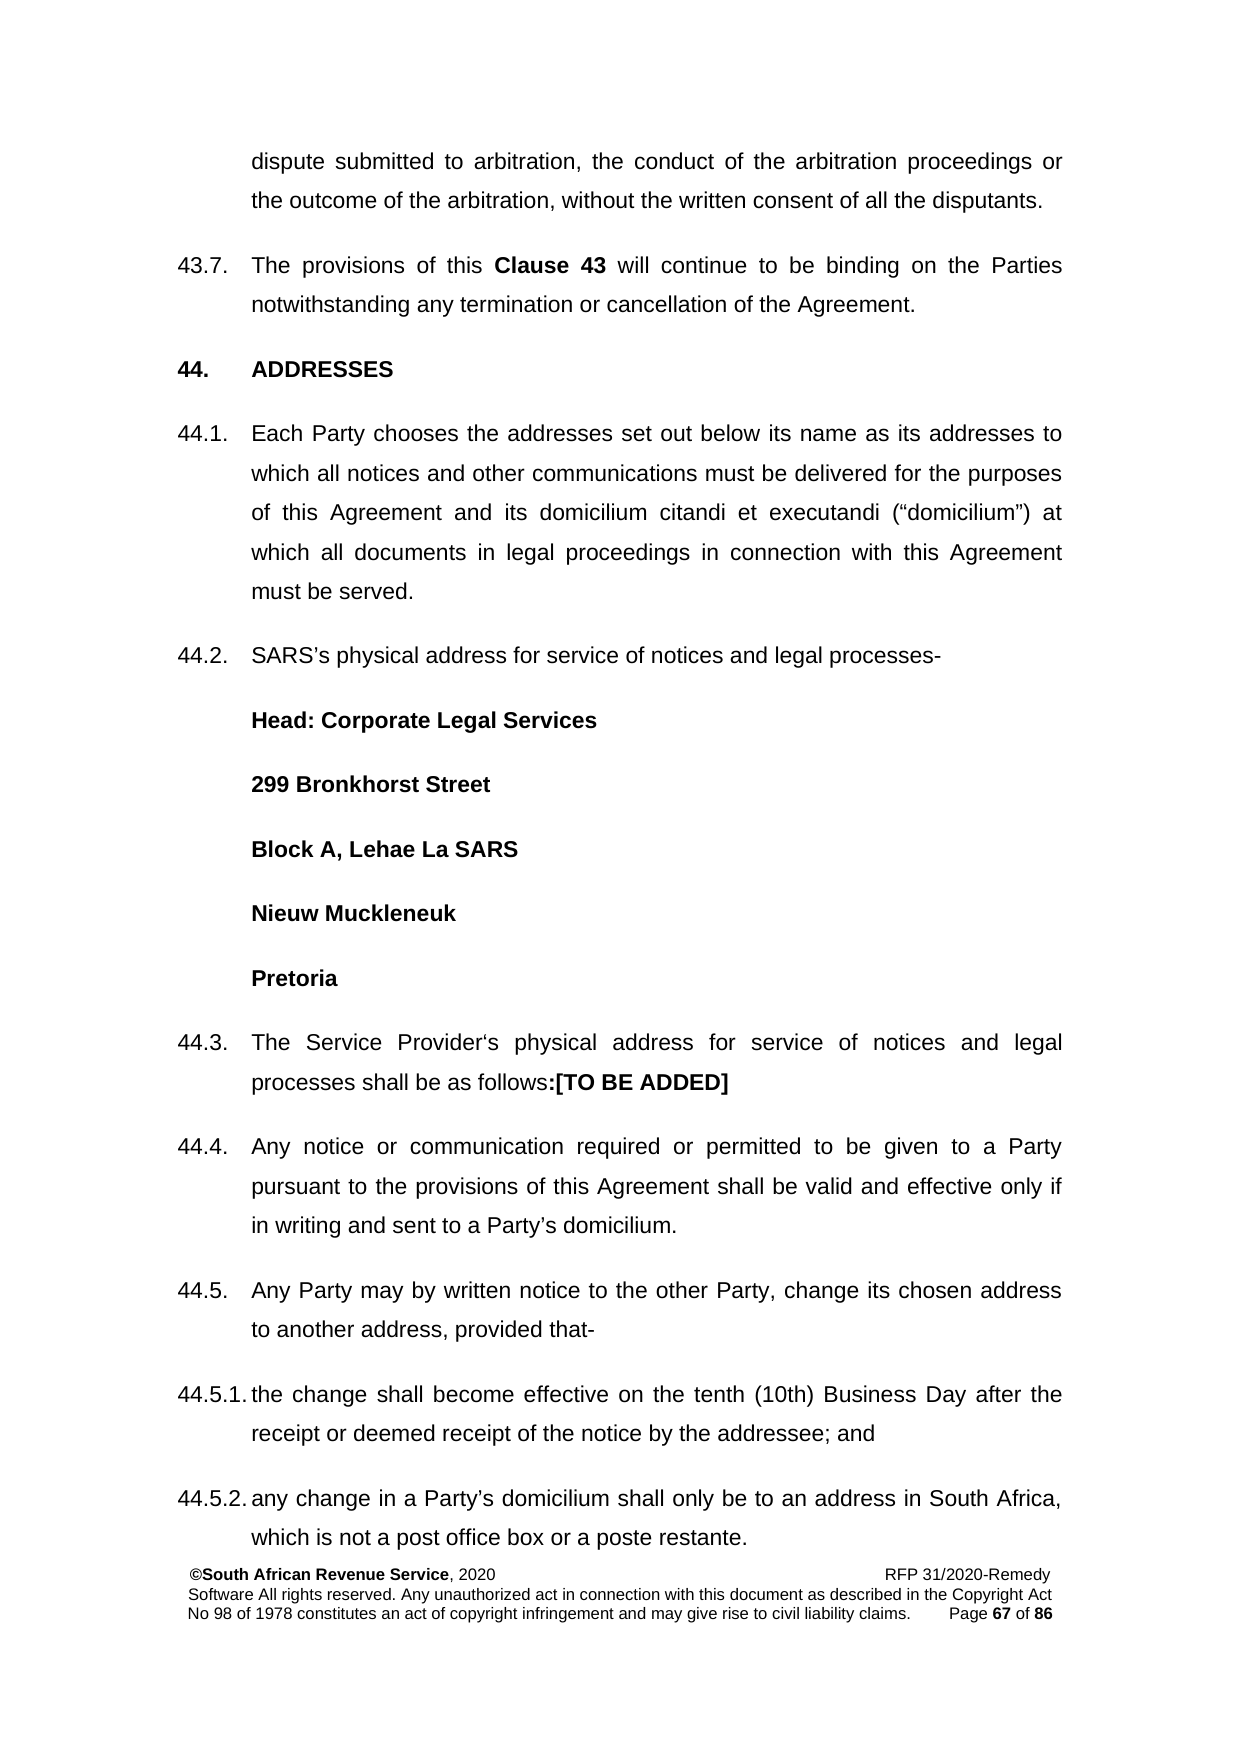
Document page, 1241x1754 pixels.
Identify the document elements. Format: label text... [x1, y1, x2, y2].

list Head: Corporate Legal Services [251, 707, 1063, 733]
list The provisions of this Clause 43 will continue to be binding on the Parties notwithstanding any termination or cancellation of the Agreement. [177, 252, 1063, 317]
list Any notice or communication required or permitted to be given to a Party pursuant to the provisions of this Agreement shall be valid and effective only if in writing and sent to a Party’s domicilium. [177, 1133, 1063, 1239]
list The Service Provider‘s physical address for service of notices and legal processes shall be as follows:[TO BE ADDED] [177, 1029, 1063, 1095]
list the change shall become effective on the tenth (10th) Business Day after the receipt or deemed receipt of the notice by the addressee; and [177, 1381, 1063, 1447]
list Each Party chooses the addresses set out below its name as its addresses to which all notices and other communications must be delivered for the purposes of this Agreement and its domicilium citandi et executandi (“domicilium”) at which all documents in legal proceedings in connection with this Agreement must be served. [177, 420, 1063, 604]
list SARS’s physical address for service of notices and legal processes- [177, 642, 1063, 669]
list Any Party may by written notice to the other Party, change its chosen address to another address, provided that- [177, 1277, 1063, 1343]
list Nieuw Muckleneuk [251, 900, 1063, 927]
list Addresses [177, 356, 1063, 382]
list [177, 148, 1063, 213]
list any change in a Party’s domicilium shall only be to an address in South Africa, which is not a post office box or a poste restante. [177, 1485, 1063, 1551]
list Pretoria [251, 965, 1063, 991]
list Block A, Lehae La SARS [251, 836, 1063, 862]
list 299 Bronkhorst Street [251, 771, 1063, 798]
